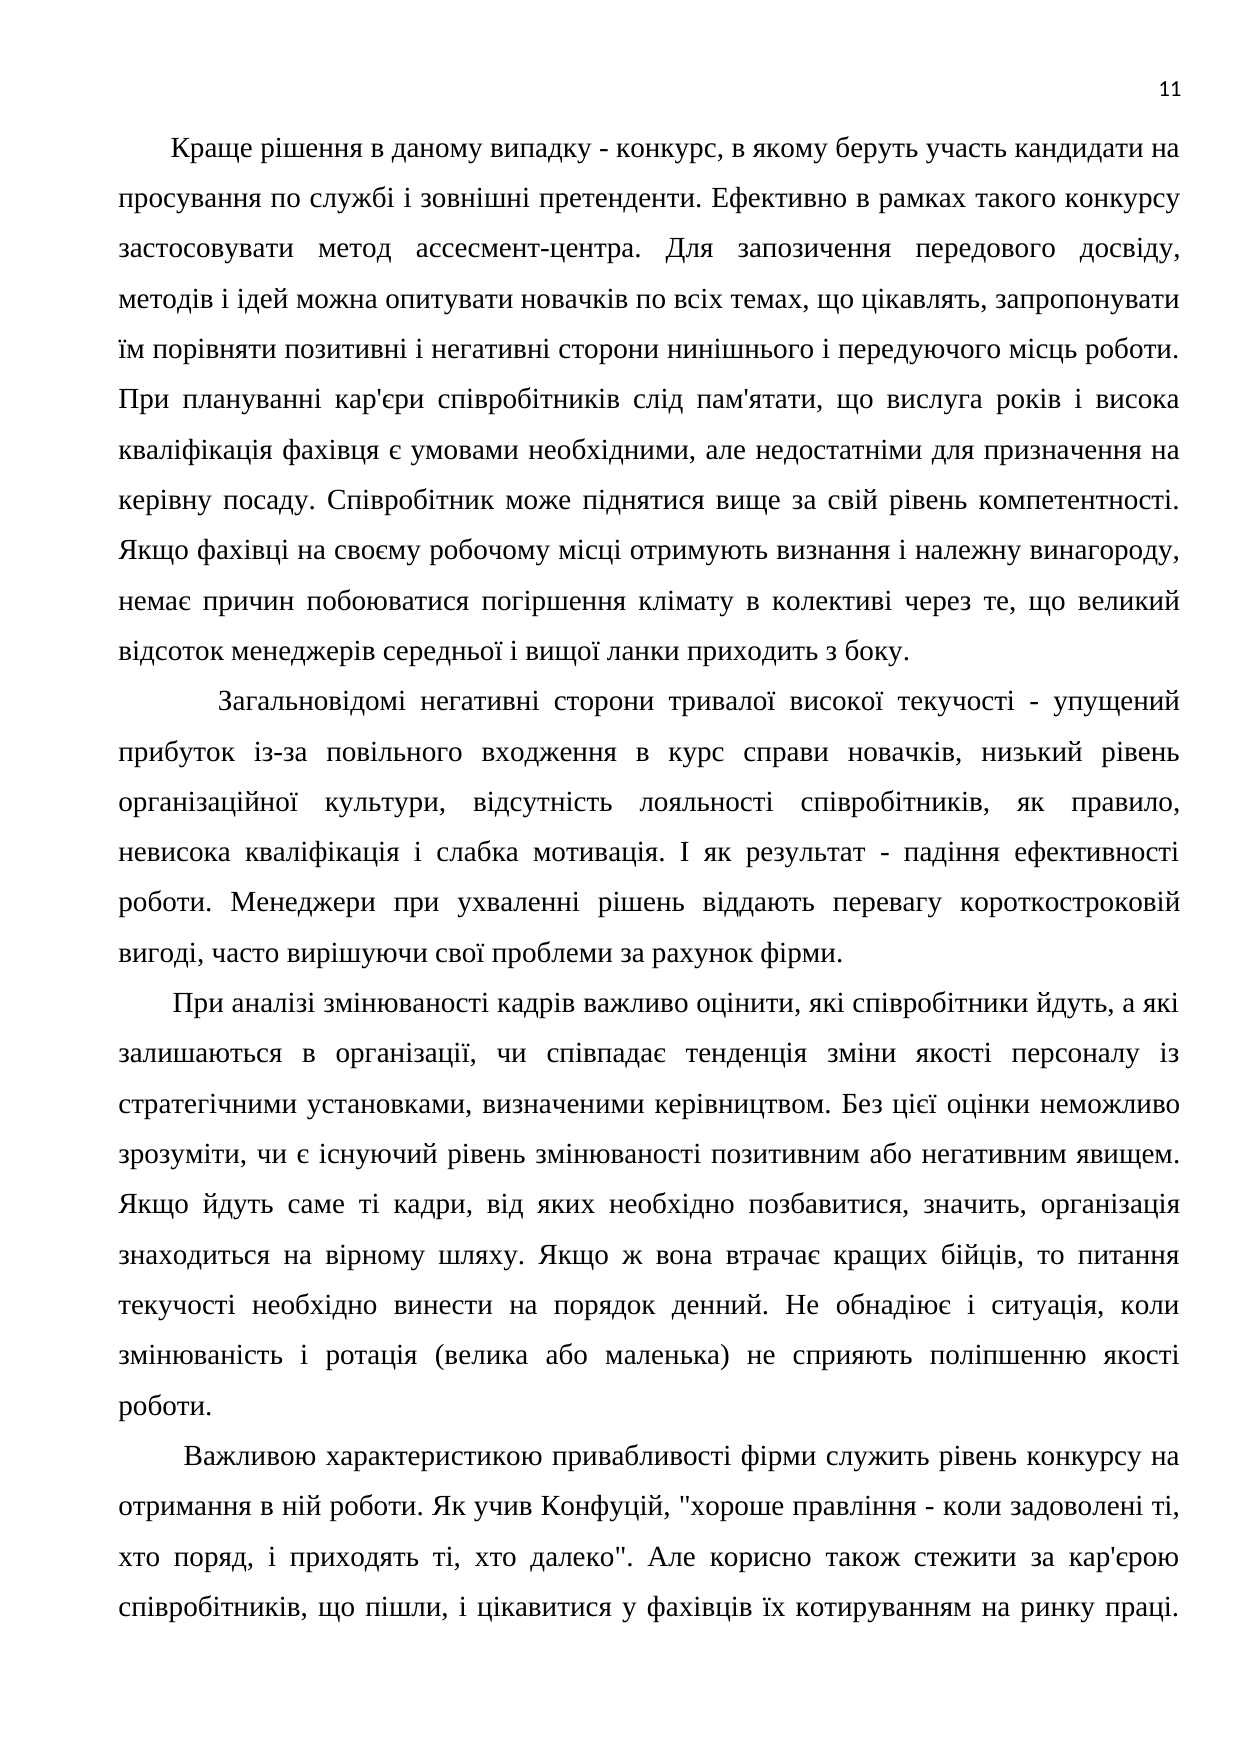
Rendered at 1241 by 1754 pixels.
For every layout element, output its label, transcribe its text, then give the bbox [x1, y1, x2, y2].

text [118, 1438, 1181, 1622]
text Краще рішення в даному випадку - конкурс, в якому беруть участь кандидати на просування по службі і зовнішні претенденти. Ефективно в рамках такого конкурсу застосовувати метод ассесмент-центра. Для запозичення передового досвіду, методів і ідей можна опитувати новачків по всіх темах, що цікавлять, запропонувати їм порівняти позитивні і негативні сторони нинішнього і передуючого місць роботи. При плануванні кар'єри співробітників слід пам'ятати, що вислуга років і висока кваліфікація фахівця є умовами необхідними, але недостатніми для призначення на керівну посаду. Співробітник може піднятися вище за свій рівень компетентності. Якщо фахівці на своєму робочому місці отримують визнання і належну винагороду, немає причин побоюватися погіршення клімату в колективі через те, що великий відсоток менеджерів середньої і вищої ланки приходить з боку. [118, 130, 1181, 667]
text При аналізі змінюваності кадрів важливо оцінити, які співробітники йдуть, а які залишаються в організації, чи співпадає тенденція зміни якості персоналу із стратегічними установками, визначеними керівництвом. Без цієї оцінки неможливо зрозуміти, чи є існуючий рівень змінюваності позитивним або негативним явищем. Якщо йдуть саме ті кадри, від яких необхідно позбавитися, значить, організація знаходиться на вірному шляху. Якщо ж вона втрачає кращих бійців, то питання текучості необхідно винести на порядок денний. Не обнадіює і ситуація, коли змінюваність і ротація (велика або маленька) не сприяють поліпшенню якості роботи. [118, 985, 1181, 1421]
text Загальновідомі негативні сторони тривалої високої текучості - упущений прибуток із-за повільного входження в курс справи новачків, низький рівень організаційної культури, відсутність лояльності співробітників, як правило, невисока кваліфікація і слабка мотивація. І як результат - падіння ефективності роботи. Менеджери при ухваленні рішень віддають перевагу короткостроковій вигоді, часто вирішуючи свої проблеми за рахунок фірми. [118, 683, 1181, 968]
